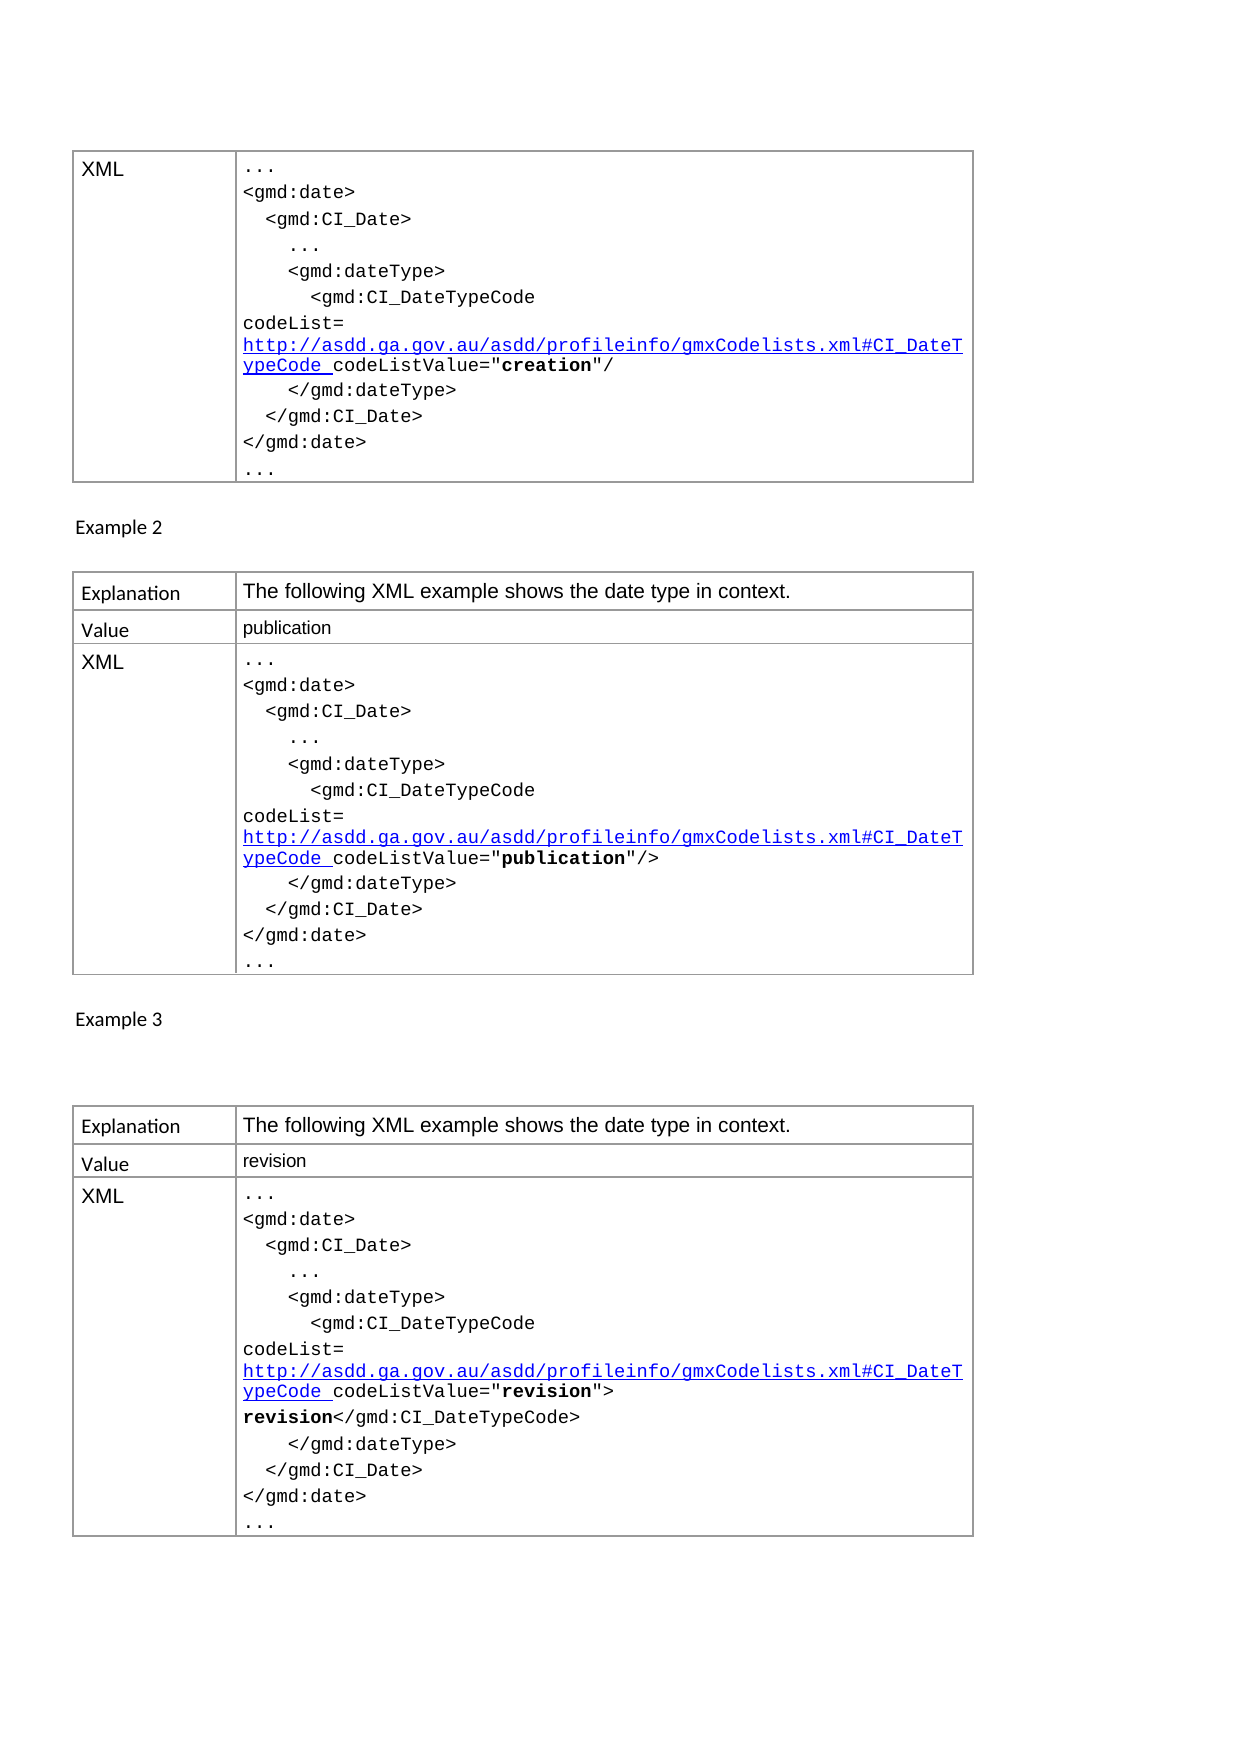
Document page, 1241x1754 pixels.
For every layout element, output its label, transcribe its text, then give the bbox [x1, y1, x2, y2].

text Example 2 [75, 514, 1181, 539]
table_header The following XML example shows the date type in context. [237, 1107, 972, 1143]
text Example 3 [75, 1007, 1181, 1032]
table_cell revision [237, 1145, 972, 1176]
table_header The following XML example shows the date type in context. [237, 573, 972, 609]
table_cell XML [74, 1178, 235, 1535]
table_cell Value [74, 1145, 235, 1176]
table_cell XML [74, 152, 235, 481]
table_cell ... <gmd:date> <gmd:CI_Date> ... <gmd:dateType> <gmd:CI_DateTypeCode codeList= http://asdd.ga.gov.au/asdd/profileinfo/gmxCodelists.xml#CI_DateT ypeCode codeListValue="revision"> revision</gmd:CI_DateTypeCode> </gmd:dateType> </gmd:CI_Date> </gmd:date> ... [237, 1178, 972, 1535]
table_cell publication [237, 611, 972, 642]
table_cell ... <gmd:date> <gmd:CI_Date> ... <gmd:dateType> <gmd:CI_DateTypeCode codeList= http://asdd.ga.gov.au/asdd/profileinfo/gmxCodelists.xml#CI_DateT ypeCode codeListValue="publication"/> </gmd:dateType> </gmd:CI_Date> </gmd:date> ... [237, 644, 972, 973]
table_cell XML [74, 644, 235, 973]
table_cell ... <gmd:date> <gmd:CI_Date> ... <gmd:dateType> <gmd:CI_DateTypeCode codeList= http://asdd.ga.gov.au/asdd/profileinfo/gmxCodelists.xml#CI_DateT ypeCode codeListValue="creation"/ </gmd:dateType> </gmd:CI_Date> </gmd:date> ... [237, 152, 972, 481]
table_header Explanation [74, 1107, 235, 1143]
table_header Explanation [74, 573, 235, 609]
table_cell Value [74, 611, 235, 642]
